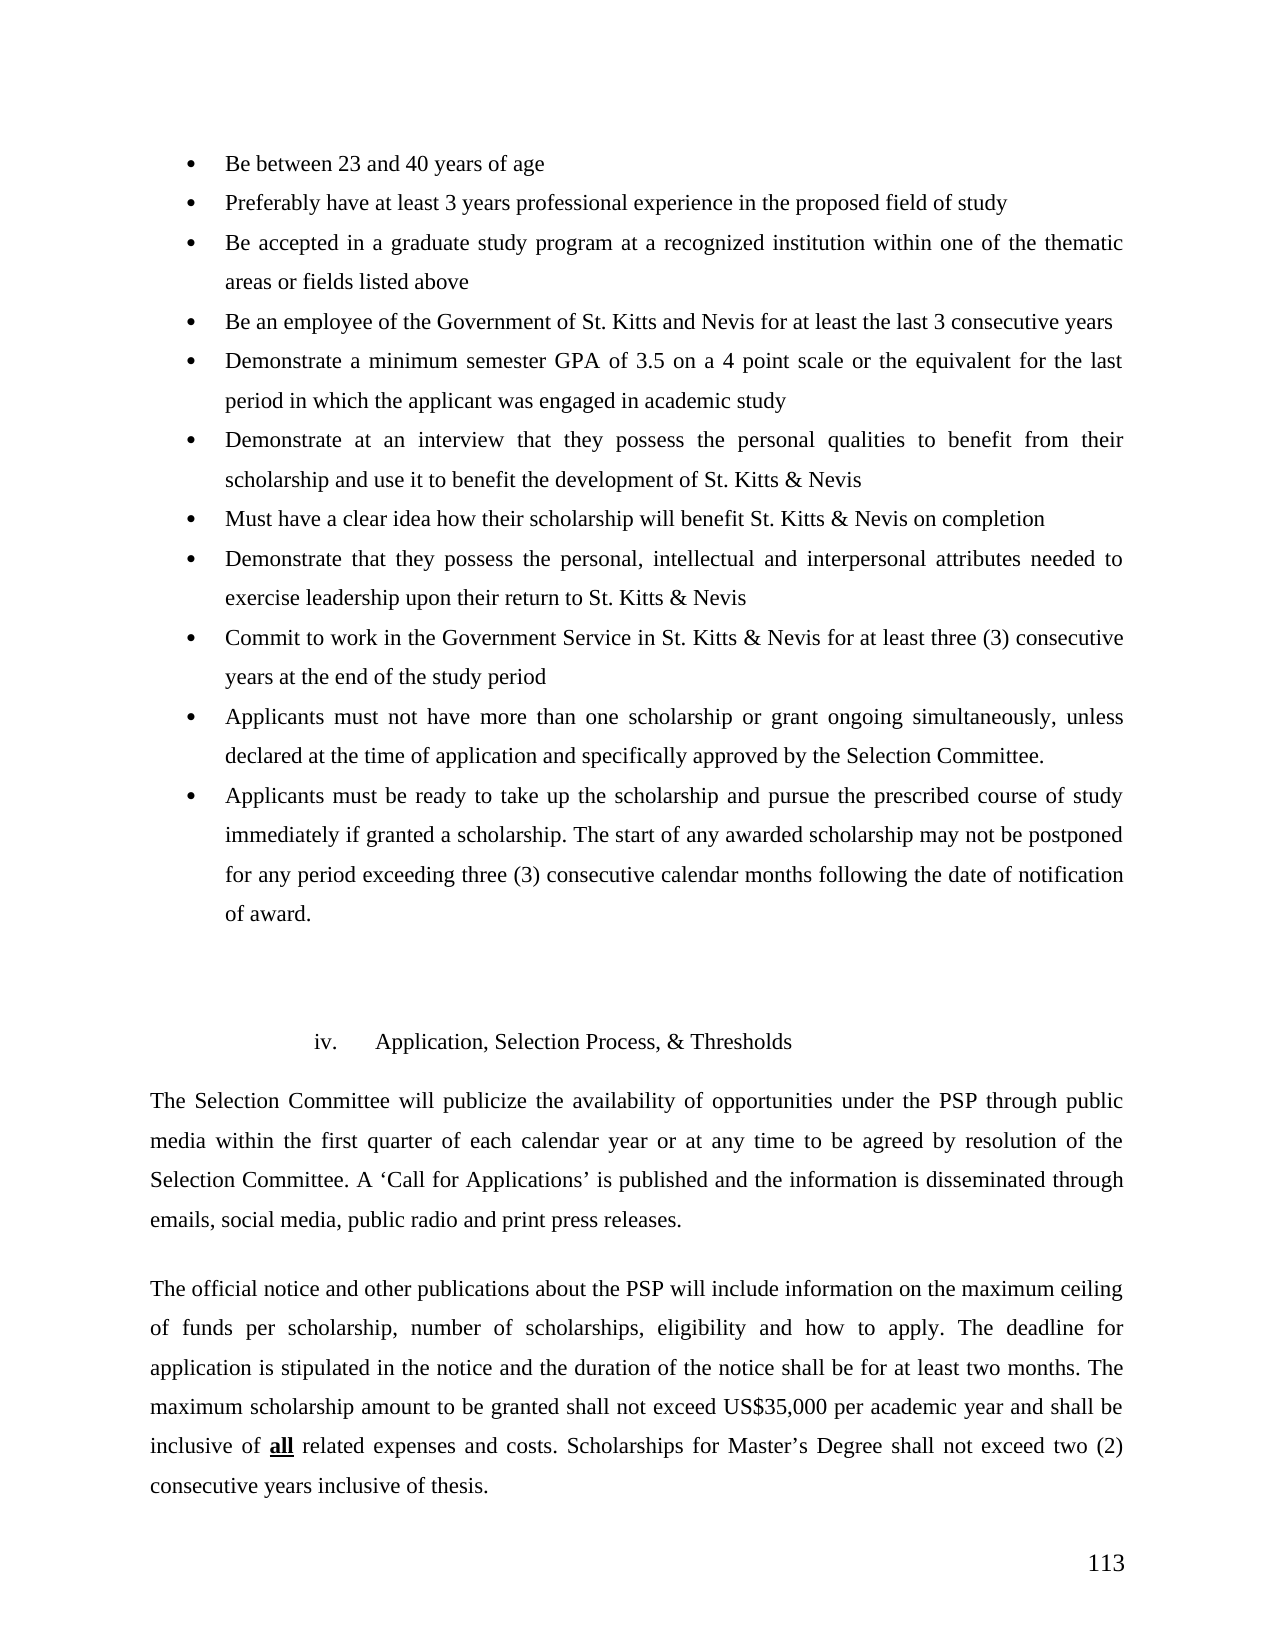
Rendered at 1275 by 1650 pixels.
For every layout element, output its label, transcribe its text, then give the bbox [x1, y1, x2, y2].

list Be accepted in a graduate study program at a recognized institution within one of the thematic areas or fields listed above [187, 229, 1125, 295]
list Commit to work in the Government Service in St. Kitts & Nevis for at least three (3) consecutive years at the end of the study period [187, 624, 1125, 689]
text The Selection Committee will publicize the availability of opportunities under the PSP through public media within the first quarter of each calendar year or at any time to be agreed by resolution of the Selection Committee. A ‘Call for Applications’ is published and the information is disseminated through emails, social media, public radio and print press releases. [150, 1087, 1125, 1232]
list Applicants must not have more than one scholarship or grant ongoing simultaneously, unless declared at the time of application and specifically approved by the Selection Committee. [187, 703, 1125, 768]
list Demonstrate at an interview that they possess the personal qualities to benefit from their scholarship and use it to benefit the development of St. Kitts & Nevis [187, 426, 1125, 492]
list Applicants must be ready to take up the scholarship and pursue the prescribed course of study immediately if granted a scholarship. The start of any awarded scholarship may not be postponed for any period exceeding three (3) consecutive calendar months following the date of notification of award. [187, 782, 1125, 926]
text The official notice and other publications about the PSP will include information on the maximum ceiling of funds per scholarship, number of scholarships, eligibility and how to apply. The deadline for application is stipulated in the notice and the duration of the notice shall be for at least two months. The maximum scholarship amount to be granted shall not exceed US$35,000 per academic year and shall be inclusive of all related expenses and costs. Scholarships for Master’s Degree shall not exceed two (2) consecutive years inclusive of thesis. [150, 1274, 1125, 1498]
list Be an employee of the Government of St. Kitts and Nevis for at least the last 3 consecutive years [187, 308, 1125, 334]
list Demonstrate that they possess the personal, intellectual and interpersonal attributes needed to exercise leadership upon their return to St. Kitts & Nevis [187, 545, 1125, 611]
list Preferably have at least 3 years professional experience in the proposed field of study [187, 189, 1125, 216]
list Be between 23 and 40 years of age [187, 150, 1125, 176]
list Application, Selection Process, & Thresholds [337, 1028, 1125, 1054]
list Demonstrate a minimum semester GPA of 3.5 on a 4 point scale or the equivalent for the last period in which the applicant was engaged in academic study [187, 347, 1125, 413]
list Must have a clear idea how their scholarship will benefit St. Kitts & Nevis on completion [187, 505, 1125, 532]
